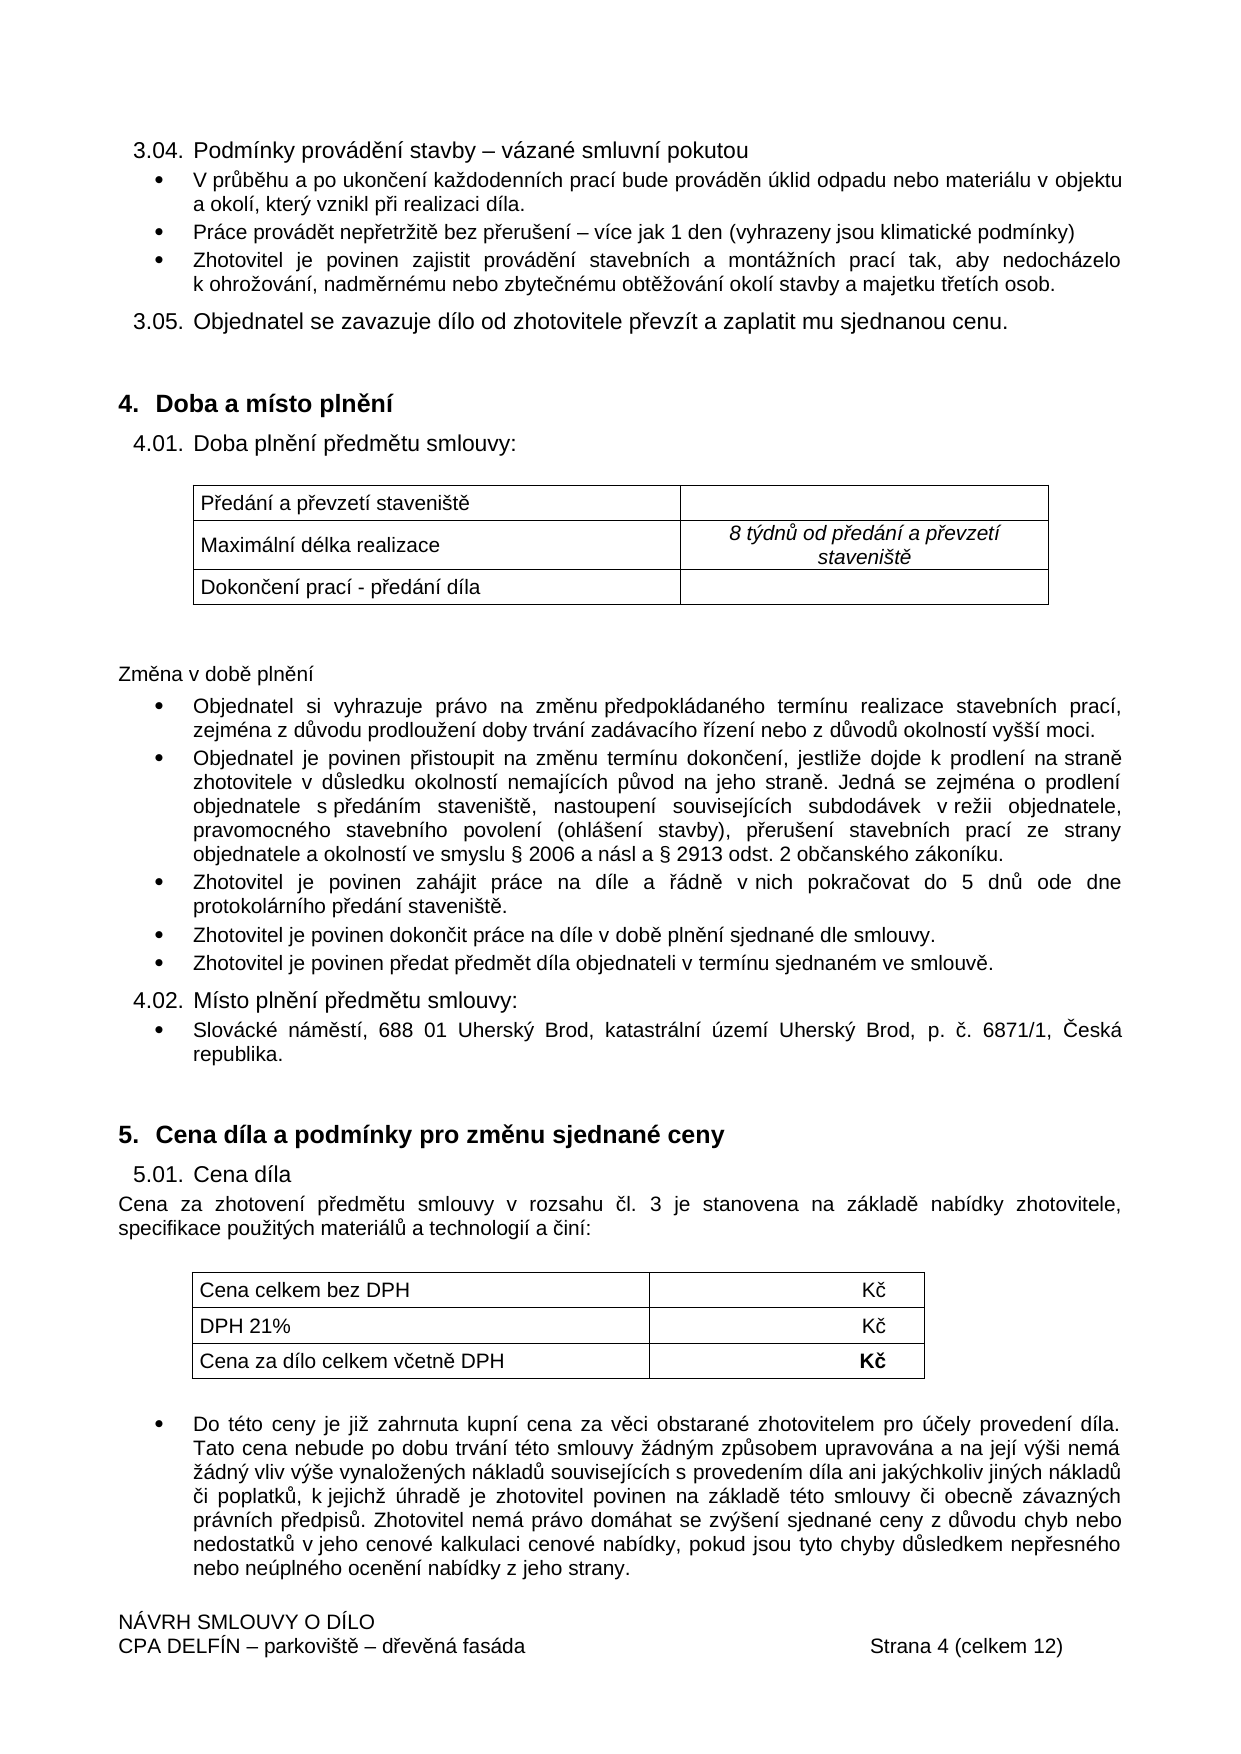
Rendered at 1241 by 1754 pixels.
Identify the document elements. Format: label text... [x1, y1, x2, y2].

table_header Předání a převzetí staveniště [194, 486, 680, 520]
subtitle Místo plnění předmětu smlouvy: [133, 987, 1122, 1013]
table_cell Maximální délka realizace [194, 521, 680, 569]
subtitle Podmínky provádění stavby – vázané smluvní pokutou [133, 137, 1122, 163]
subtitle Cena díla a podmínky pro změnu sjednané ceny [118, 1120, 1122, 1149]
text Zhotovitel je povinen předat předmět díla objednateli v termínu sjednaném ve smlouvě. [155, 951, 1122, 975]
subtitle Doba plnění předmětu smlouvy: [133, 430, 1122, 456]
subtitle Cena díla [133, 1161, 1122, 1187]
text Objednatel si vyhrazuje právo na změnu předpokládaného termínu realizace stavebních prací, zejména z důvodu prodloužení doby trvání zadávacího řízení nebo z důvodů okolností vyšší moci. [155, 694, 1122, 742]
table_header Cena celkem bez DPH [193, 1273, 649, 1307]
text Zhotovitel je povinen dokončit práce na díle v době plnění sjednané dle smlouvy. [155, 922, 1122, 946]
subtitle Doba a místo plnění [118, 389, 1122, 418]
table_cell 8 týdnů od předání a převzetí staveniště [681, 521, 1048, 569]
table_cell DPH 21% [193, 1308, 649, 1343]
text Práce provádět nepřetržitě bez přerušení – více jak 1 den (vyhrazeny jsou klimatické podmínky) [155, 219, 1122, 244]
text Zhotovitel je povinen zajistit provádění stavebních a montážních prací tak, aby nedocházelo k ohrožování, nadměrnému nebo zbytečnému obtěžování okolí stavby a majetku třetích osob. [155, 248, 1122, 296]
text Objednatel je povinen přistoupit na změnu termínu dokončení, jestliže dojde k prodlení na straně zhotovitele v důsledku okolností nemajících původ na jeho straně. Jedná se zejména o prodlení objednatele s předáním staveniště, nastoupení souvisejících subdodávek v režii objednatele, pravomocného stavebního povolení (ohlášení stavby), přerušení stavebních prací ze strany objednatele a okolností ve smyslu § 2006 a násl a § 2913 odst. 2 občanského zákoníku. [155, 746, 1122, 866]
table_cell Cena za dílo celkem včetně DPH [193, 1344, 649, 1378]
subtitle Změna v době plnění [118, 662, 1122, 686]
text Slovácké náměstí, 688 01 Uherský Brod, katastrální území Uherský Brod, p. č. 6871/1, Česká republika. [155, 1018, 1122, 1066]
table_cell Dokončení prací - předání díla [194, 570, 680, 604]
subtitle Objednatel se zavazuje dílo od zhotovitele převzít a zaplatit mu sjednanou cenu. [133, 308, 1122, 335]
text Cena za zhotovení předmětu smlouvy v rozsahu čl. 3 je stanovena na základě nabídky zhotovitele, specifikace použitých materiálů a technologií a činí: [118, 1192, 1122, 1239]
table_cell [681, 570, 1048, 604]
text V průběhu a po ukončení každodenních prací bude prováděn úklid odpadu nebo materiálu v objektu a okolí, který vznikl při realizaci díla. [155, 167, 1122, 215]
table_header [681, 486, 1048, 520]
table_header Kč [650, 1273, 924, 1307]
text Zhotovitel je povinen zahájit práce na díle a řádně v nich pokračovat do 5 dnů ode dne protokolárního předání staveniště. [155, 870, 1122, 918]
table_cell Kč [650, 1308, 924, 1343]
text Do této ceny je již zahrnuta kupní cena za věci obstarané zhotovitelem pro účely provedení díla. Tato cena nebude po dobu trvání této smlouvy žádným způsobem upravována a na její výši nemá žádný vliv výše vynaložených nákladů souvisejících s provedením díla ani jakýchkoliv jiných nákladů či poplatků, k jejichž úhradě je zhotovitel povinen na základě této smlouvy či obecně závazných právních předpisů. Zhotovitel nemá právo domáhat se zvýšení sjednané ceny z důvodu chyb nebo nedostatků v jeho cenové kalkulaci cenové nabídky, pokud jsou tyto chyby důsledkem nepřesného nebo neúplného ocenění nabídky z jeho strany. [155, 1411, 1122, 1579]
table_cell Kč [650, 1344, 924, 1378]
